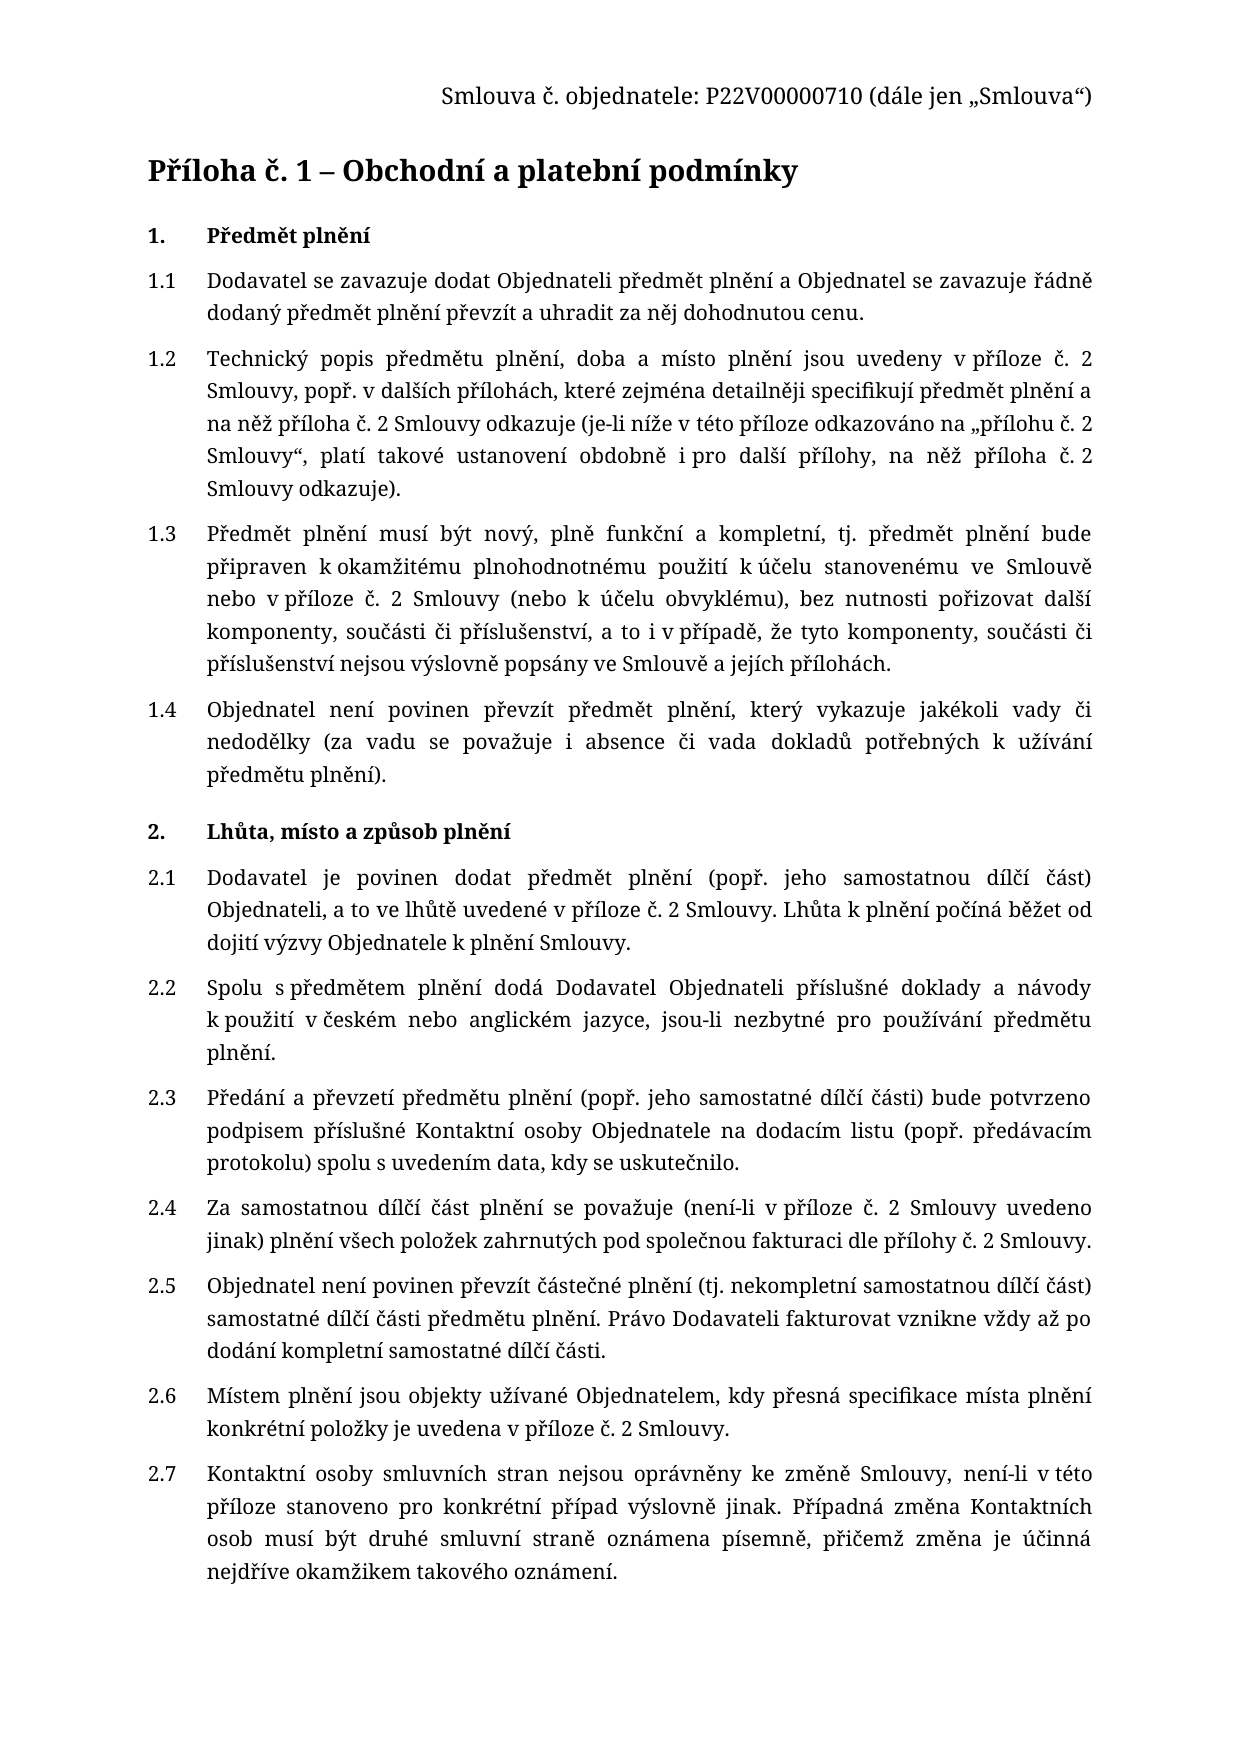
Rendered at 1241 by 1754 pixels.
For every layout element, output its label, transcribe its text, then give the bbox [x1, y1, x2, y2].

list Technický popis předmětu plnění, doba a místo plnění jsou uvedeny v příloze č. 2 Smlouvy, popř. v dalších přílohách, které zejména detailněji specifikují předmět plnění a na něž příloha č. 2 Smlouvy odkazuje (je-li níže v této příloze odkazováno na „přílohu č. 2 Smlouvy“, platí takové ustanovení obdobně i pro další přílohy, na něž příloha č. 2 Smlouvy odkazuje). [148, 344, 1093, 502]
list Místem plnění jsou objekty užívané Objednatelem, kdy přesná specifikace místa plnění konkrétní položky je uvedena v příloze č. 2 Smlouvy. [148, 1382, 1093, 1443]
list Kontaktní osoby smluvních stran nejsou oprávněny ke změně Smlouvy, není-li v této příloze stanoveno pro konkrétní případ výslovně jinak. Případná změna Kontaktních osob musí být druhé smluvní straně oznámena písemně, přičemž změna je účinná nejdříve okamžikem takového oznámení. [148, 1459, 1093, 1586]
text Příloha č. 1 – Obchodní a platební podmínky [148, 150, 1093, 190]
list Objednatel není povinen převzít předmět plnění, který vykazuje jakékoli vady či nedodělky (za vadu se považuje i absence či vada dokladů potřebných k užívání předmětu plnění). [148, 695, 1093, 788]
list Předání a převzetí předmětu plnění (popř. jeho samostatné dílčí části) bude potvrzeno podpisem příslušné Kontaktní osoby Objednatele na dodacím listu (popř. předávacím protokolu) spolu s uvedením data, kdy se uskutečnilo. [148, 1083, 1093, 1177]
list Dodavatel je povinen dodat předmět plnění (popř. jeho samostatnou dílčí část) Objednateli, a to ve lhůtě uvedené v příloze č. 2 Smlouvy. Lhůta k plnění počíná běžet od dojití výzvy Objednatele k plnění Smlouvy. [148, 863, 1093, 956]
list Předmět plnění [148, 221, 1093, 249]
list Spolu s předmětem plnění dodá Dodavatel Objednateli příslušné doklady a návody k použití v českém nebo anglickém jazyce, jsou-li nezbytné pro používání předmětu plnění. [148, 973, 1093, 1067]
list Za samostatnou dílčí část plnění se považuje (není-li v příloze č. 2 Smlouvy uvedeno jinak) plnění všech položek zahrnutých pod společnou fakturaci dle přílohy č. 2 Smlouvy. [148, 1193, 1093, 1254]
list Předmět plnění musí být nový, plně funkční a kompletní, tj. předmět plnění bude připraven k okamžitému plnohodnotnému použití k účelu stanovenému ve Smlouvě nebo v příloze č. 2 Smlouvy (nebo k účelu obvyklému), bez nutnosti pořizovat další komponenty, součásti či příslušenství, a to i v případě, že tyto komponenty, součásti či příslušenství nejsou výslovně popsány ve Smlouvě a jejích přílohách. [148, 519, 1093, 678]
list Objednatel není povinen převzít částečné plnění (tj. nekompletní samostatnou dílčí část) samostatné dílčí části předmětu plnění. Právo Dodavateli fakturovat vznikne vždy až po dodání kompletní samostatné dílčí části. [148, 1271, 1093, 1365]
list Dodavatel se zavazuje dodat Objednateli předmět plnění a Objednatel se zavazuje řádně dodaný předmět plnění převzít a uhradit za něj dohodnutou cenu. [148, 266, 1093, 327]
list Lhůta, místo a způsob plnění [148, 817, 1093, 846]
